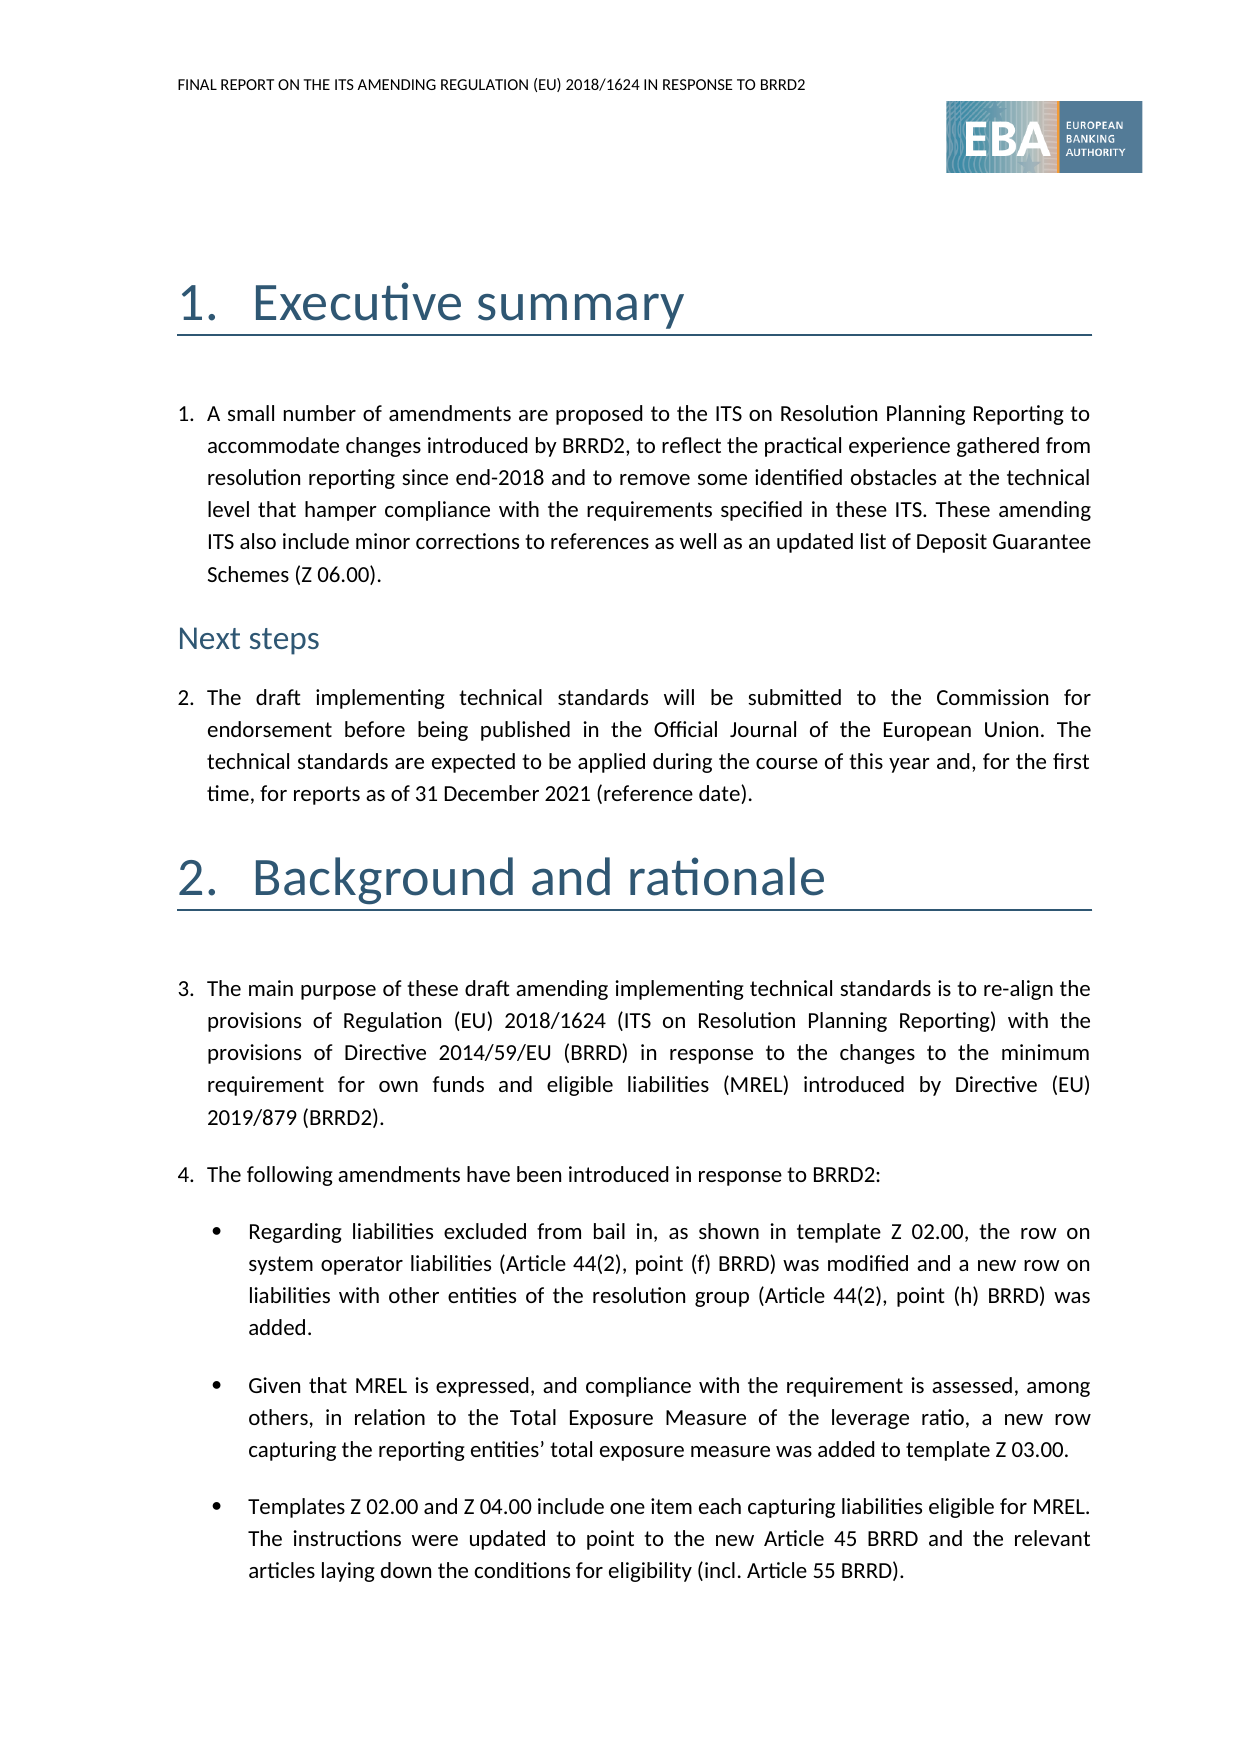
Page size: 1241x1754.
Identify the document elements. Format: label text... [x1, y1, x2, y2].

text Given that MREL is expressed, and compliance with the requirement is assessed, among others, in relation to the Total Exposure Measure of the leverage ratio, a new row capturing the reporting entities’ total exposure measure was added to template Z 03.00. [213, 1371, 1092, 1463]
text Background and rationale [177, 849, 1092, 909]
text The following amendments have been introduced in response to BRRD2: [177, 1160, 1092, 1188]
text The draft implementing technical standards will be submitted to the Commission for endorsement before being published in the Official Journal of the European Union. The technical standards are expected to be applied during the course of this year and, for the first time, for reports as of 31 December 2021 (reference date). [177, 683, 1092, 807]
text Templates Z 02.00 and Z 04.00 include one item each capturing liabilities eligible for MREL. The instructions were updated to point to the new Article 45 BRRD and the relevant articles laying down the conditions for eligibility (incl. Article 55 BRRD). [213, 1492, 1092, 1585]
text Regarding liabilities excluded from bail in, as shown in template Z 02.00, the row on system operator liabilities (Article 44(2), point (f) BRRD) was modified and a new row on liabilities with other entities of the resolution group (Article 44(2), point (h) BRRD) was added. [213, 1217, 1092, 1342]
title Next steps [177, 617, 1092, 658]
text The main purpose of these draft amending implementing technical standards is to re-align the provisions of Regulation (EU) 2018/1624 (ITS on Resolution Planning Reporting) with the provisions of Directive 2014/59/EU (BRRD) in response to the changes to the minimum requirement for own funds and eligible liabilities (MREL) introduced by Directive (EU) 2019/879 (BRRD2). [177, 974, 1092, 1131]
text A small number of amendments are proposed to the ITS on Resolution Planning Reporting to accommodate changes introduced by BRRD2, to reflect the practical experience gathered from resolution reporting since end-2018 and to remove some identified obstacles at the technical level that hamper compliance with the requirements specified in these ITS. These amending ITS also include minor corrections to references as well as an updated list of Deposit Guarantee Schemes (Z 06.00). [177, 399, 1092, 588]
text Executive summary [177, 274, 1092, 334]
picture [946, 101, 1143, 173]
